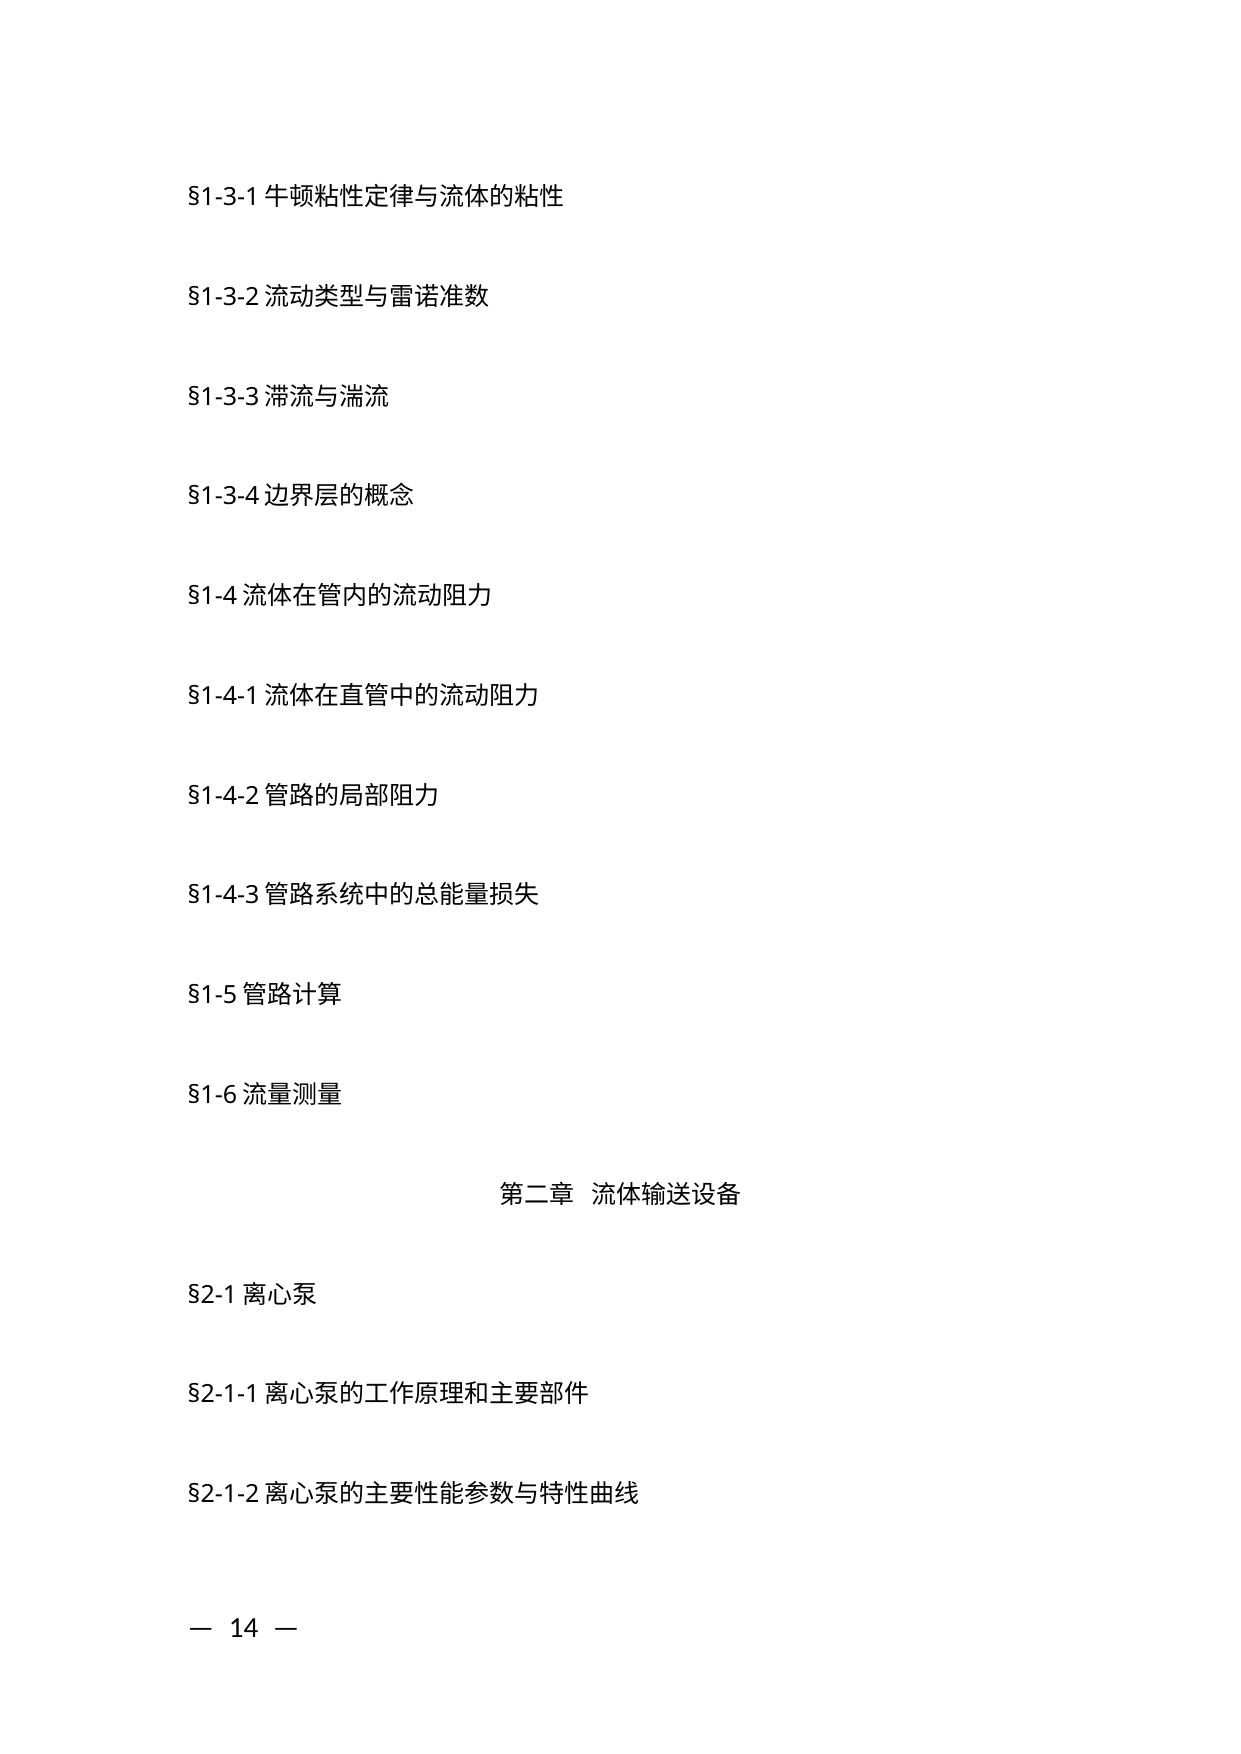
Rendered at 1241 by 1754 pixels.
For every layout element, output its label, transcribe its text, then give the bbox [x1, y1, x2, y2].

text §1-6流量测量 [187, 1060, 1053, 1125]
text §牛顿粘性定律与流体的粘性 [187, 162, 1053, 227]
text §边界层的概念 [187, 461, 1053, 526]
text §1-4流体在管内的流动阻力 [187, 561, 1053, 626]
text 第二章 流体输送设备 [187, 1160, 1053, 1225]
text §2-1-1离心泵的工作原理和主要部件 [187, 1359, 1053, 1424]
text §流动类型与雷诺准数 [187, 262, 1053, 327]
text §管路的局部阻力 [187, 761, 1053, 826]
text §1-5管路计算 [187, 960, 1053, 1025]
text §管路系统中的总能量损失 [187, 861, 1053, 926]
text §2-1离心泵 [187, 1260, 1053, 1325]
text §2-1-2离心泵的主要性能参数与特性曲线 [187, 1459, 1053, 1524]
text §流体在直管中的流动阻力 [187, 661, 1053, 726]
text §滞流与湍流 [187, 362, 1053, 427]
